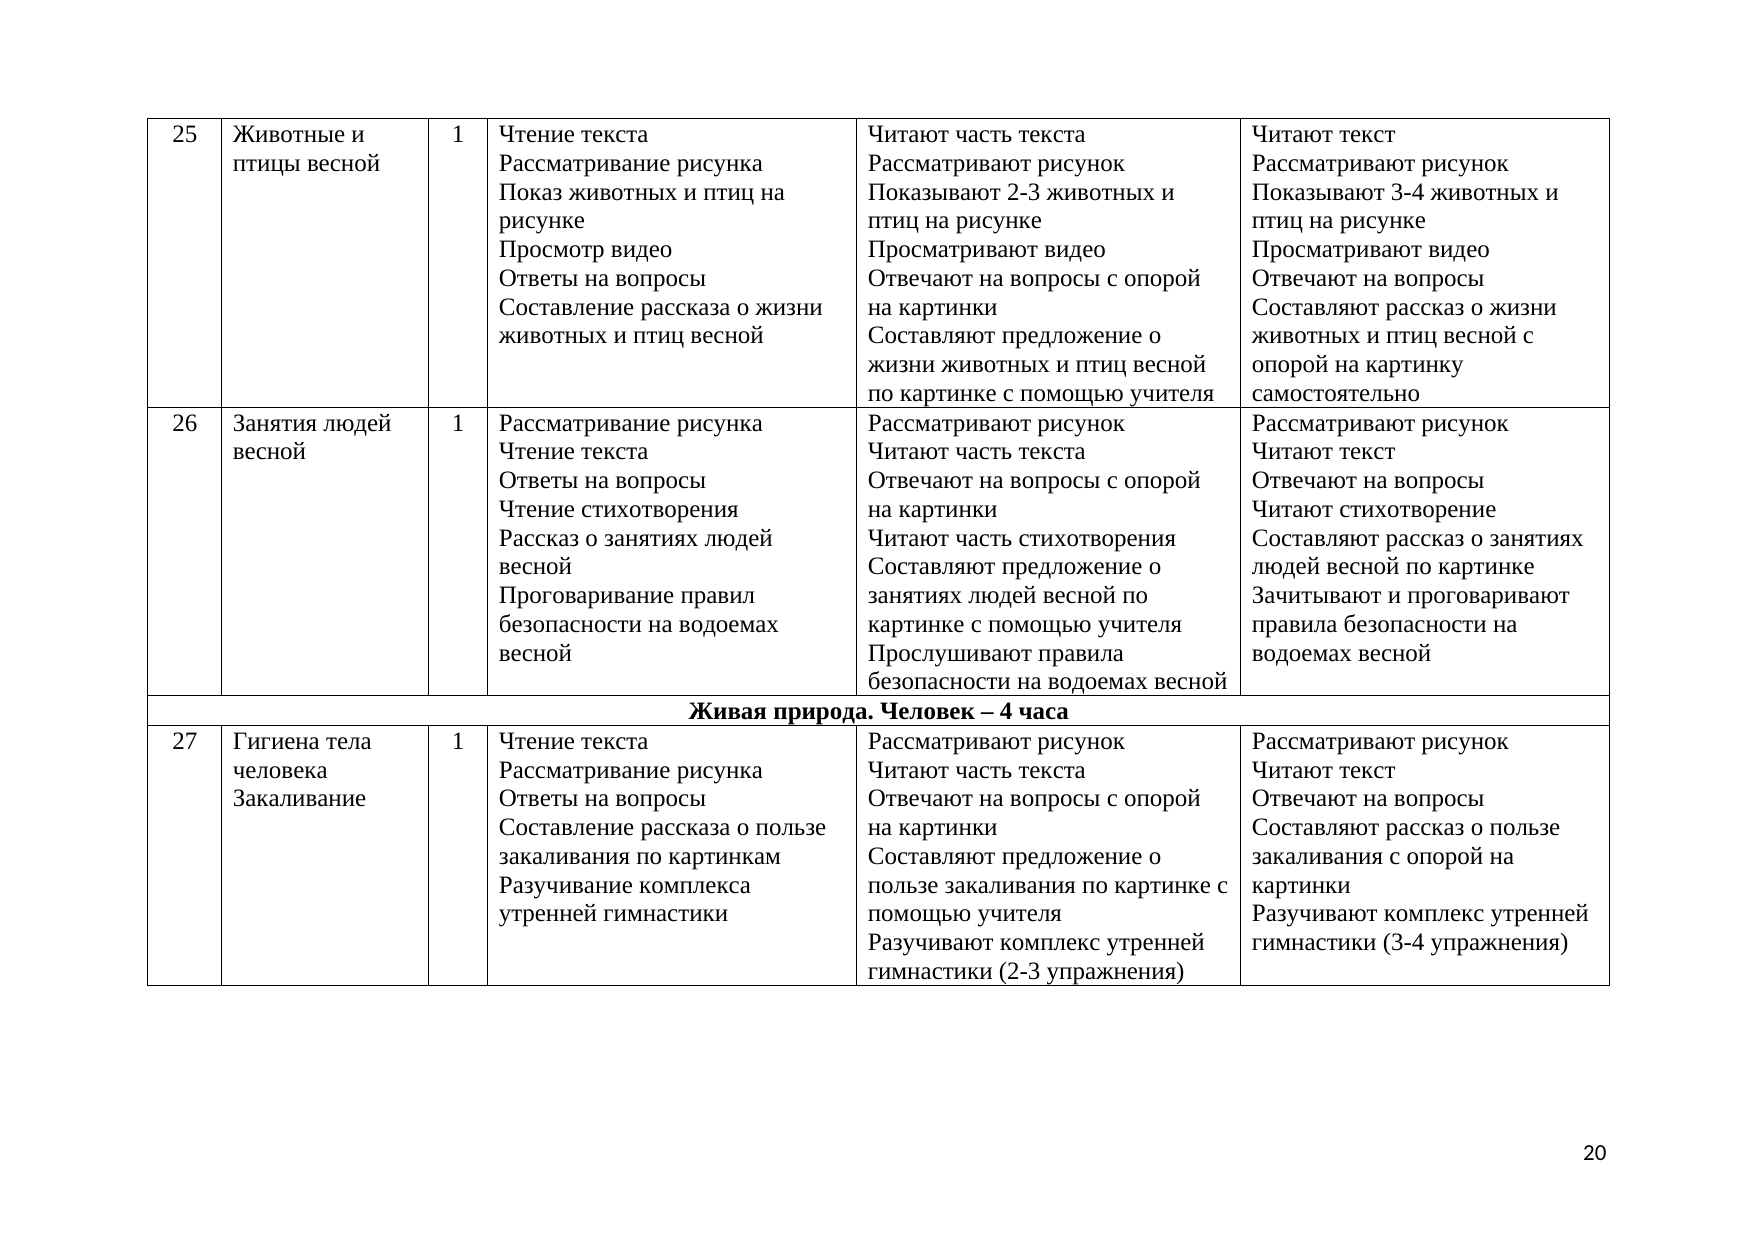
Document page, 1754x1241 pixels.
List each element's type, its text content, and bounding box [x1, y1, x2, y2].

table_cell Рассматривают рисунок Читают текст Отвечают на вопросы Читают стихотворение Составляют рассказ о занятиях людей весной по картинке Зачитывают и проговаривают правила безопасности на водоемах весной [1241, 408, 1609, 695]
table_cell Рассматривание рисунка Чтение текста Ответы на вопросы Чтение стихотворения Рассказ о занятиях людей весной Проговаривание правил безопасности на водоемах весной [488, 408, 856, 695]
table_cell Рассматривают рисунок Читают текст Отвечают на вопросы Составляют рассказ о пользе закаливания с опорой на картинки Разучивают комплекс утренней гимнастики (3-4 упражнения) [1241, 726, 1609, 985]
table_cell Гигиена тела человека Закаливание [222, 726, 428, 985]
table_cell 25 [148, 119, 221, 407]
table_cell Занятия людей весной [222, 408, 428, 695]
table_cell Чтение текста Рассматривание рисунка Показ животных и птиц на рисунке Просмотр видео Ответы на вопросы Составление рассказа о жизни животных и птиц весной [488, 119, 856, 407]
table_cell Читают текст Рассматривают рисунок Показывают 3-4 животных и птиц на рисунке Просматривают видео Отвечают на вопросы Составляют рассказ о жизни животных и птиц весной с опорой на картинку самостоятельно [1241, 119, 1609, 407]
table_cell 1 [429, 726, 487, 985]
table_cell Чтение текста Рассматривание рисунка Ответы на вопросы Составление рассказа о пользе закаливания по картинкам Разучивание комплекса утренней гимнастики [488, 726, 856, 985]
table_cell Рассматривают рисунок Читают часть текста Отвечают на вопросы с опорой на картинки Читают часть стихотворения Составляют предложение о занятиях людей весной по картинке с помощью учителя Прослушивают правила безопасности на водоемах весной [857, 408, 1240, 695]
table_cell Живая природа. Человек – 4 часа [148, 696, 1609, 725]
table_cell Рассматривают рисунок Читают часть текста Отвечают на вопросы с опорой на картинки Составляют предложение о пользе закаливания по картинке с помощью учителя Разучивают комплекс утренней гимнастики (2-3 упражнения) [857, 726, 1240, 985]
table_cell 1 [429, 408, 487, 695]
table_cell 26 [148, 408, 221, 695]
table_cell 1 [429, 119, 487, 407]
table_cell 27 [148, 726, 221, 985]
table_cell Животные и птицы весной [222, 119, 428, 407]
table_cell Читают часть текста Рассматривают рисунок Показывают 2-3 животных и птиц на рисунке Просматривают видео Отвечают на вопросы с опорой на картинки Составляют предложение о жизни животных и птиц весной по картинке с помощью учителя [857, 119, 1240, 407]
